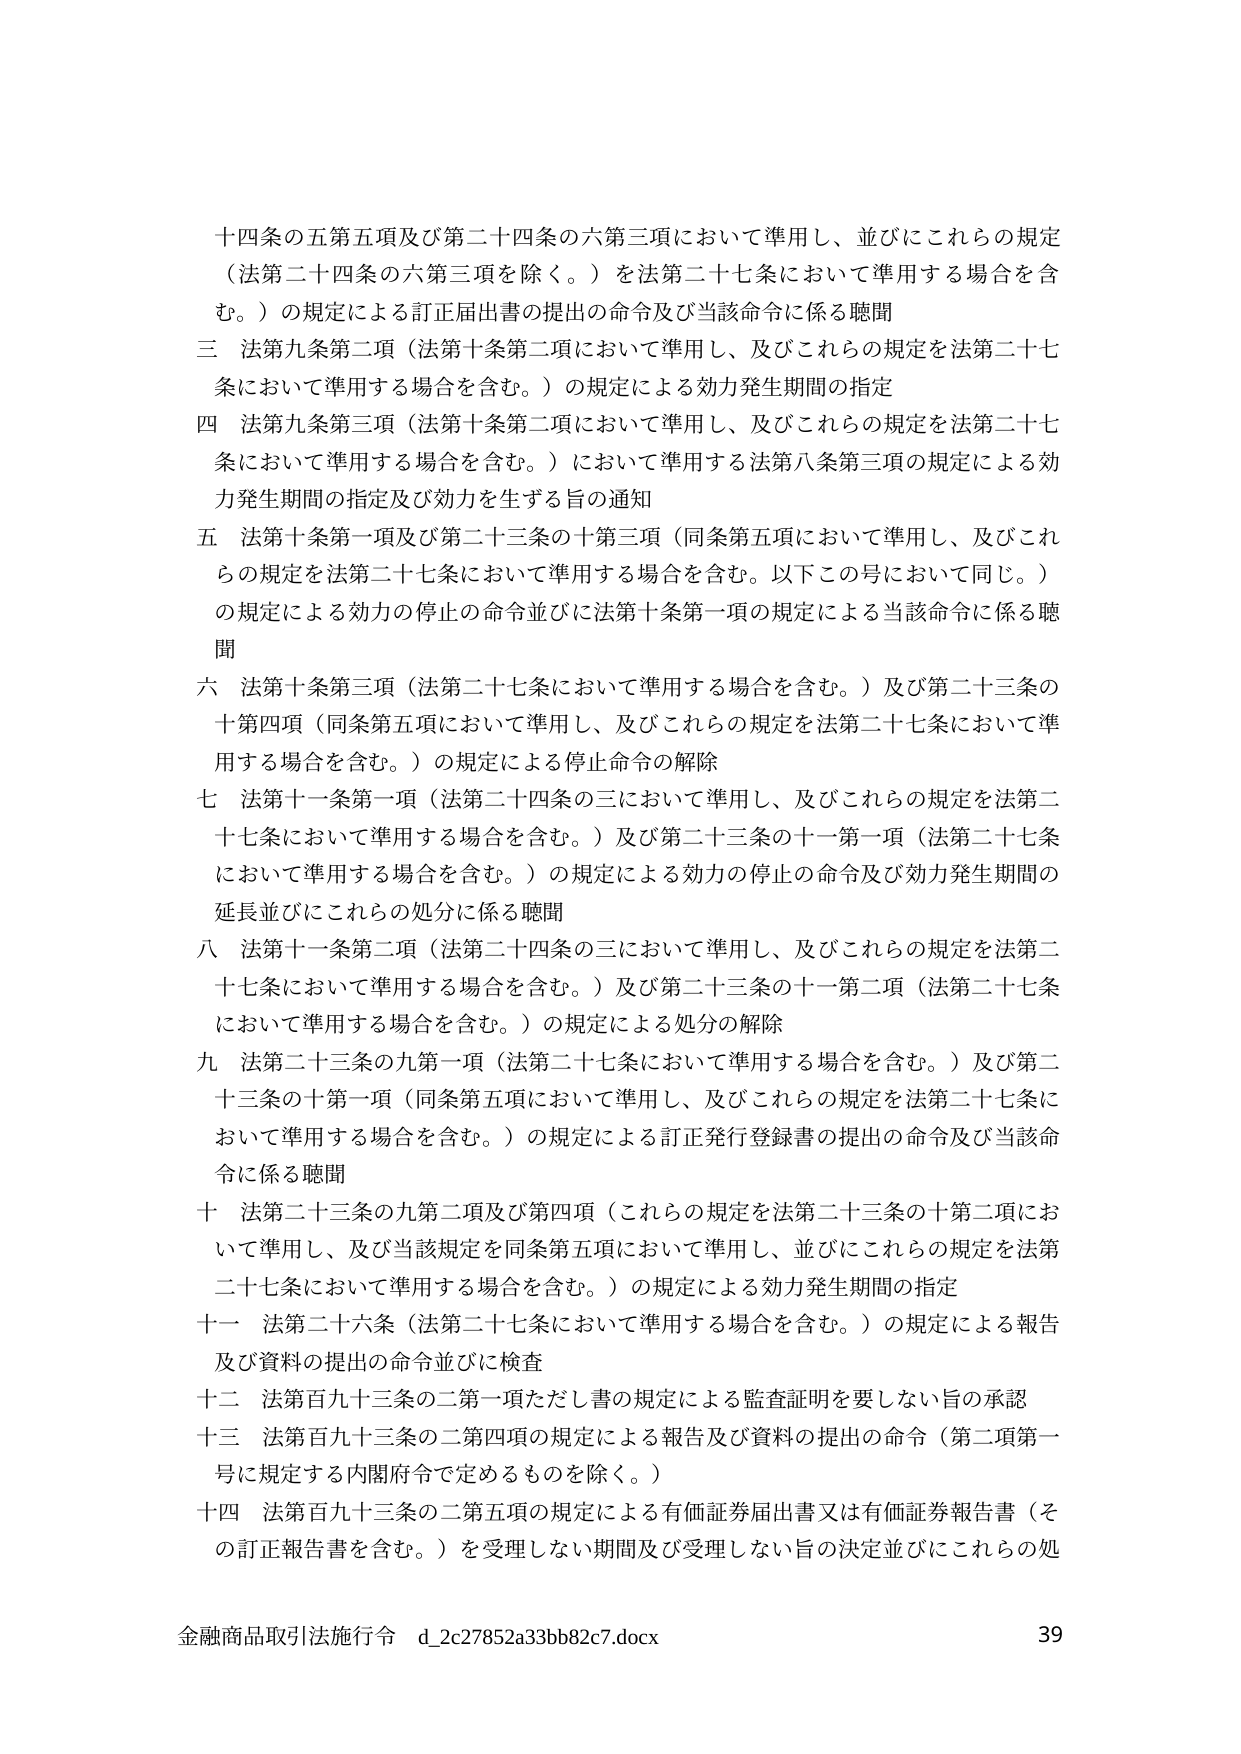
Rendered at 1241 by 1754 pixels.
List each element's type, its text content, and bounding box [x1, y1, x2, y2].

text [196, 1492, 1063, 1567]
text 十二 法第百九十三条の二第一項ただし書の規定による監査証明を要しない旨の承認 [196, 1379, 1063, 1417]
text 四 法第九条第三項（法第十条第二項において準用し、及びこれらの規定を法第二十七条において準用する場合を含む。）において準用する法第八条第三項の規定による効力発生期間の指定及び効力を生ずる旨の通知 [196, 404, 1063, 517]
text 三 法第九条第二項（法第十条第二項において準用し、及びこれらの規定を法第二十七条において準用する場合を含む。）の規定による効力発生期間の指定 [196, 329, 1063, 404]
text 八 法第十一条第二項（法第二十四条の三において準用し、及びこれらの規定を法第二十七条において準用する場合を含む。）及び第二十三条の十一第二項（法第二十七条において準用する場合を含む。）の規定による処分の解除 [196, 929, 1063, 1042]
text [196, 217, 1063, 329]
text 十 法第二十三条の九第二項及び第四項（これらの規定を法第二十三条の十第二項において準用し、及び当該規定を同条第五項において準用し、並びにこれらの規定を法第二十七条において準用する場合を含む。）の規定による効力発生期間の指定 [196, 1192, 1063, 1304]
text 十一 法第二十六条（法第二十七条において準用する場合を含む。）の規定による報告及び資料の提出の命令並びに検査 [196, 1304, 1063, 1379]
text 五 法第十条第一項及び第二十三条の十第三項（同条第五項において準用し、及びこれらの規定を法第二十七条において準用する場合を含む。以下この号において同じ。）の規定による効力の停止の命令並びに法第十条第一項の規定による当該命令に係る聴聞 [196, 517, 1063, 667]
text 七 法第十一条第一項（法第二十四条の三において準用し、及びこれらの規定を法第二十七条において準用する場合を含む。）及び第二十三条の十一第一項（法第二十七条において準用する場合を含む。）の規定による効力の停止の命令及び効力発生期間の延長並びにこれらの処分に係る聴聞 [196, 779, 1063, 929]
text 六 法第十条第三項（法第二十七条において準用する場合を含む。）及び第二十三条の十第四項（同条第五項において準用し、及びこれらの規定を法第二十七条において準用する場合を含む。）の規定による停止命令の解除 [196, 667, 1063, 779]
text 十三 法第百九十三条の二第四項の規定による報告及び資料の提出の命令（第二項第一号に規定する内閣府令で定めるものを除く。） [196, 1417, 1063, 1492]
text 九 法第二十三条の九第一項（法第二十七条において準用する場合を含む。）及び第二十三条の十第一項（同条第五項において準用し、及びこれらの規定を法第二十七条において準用する場合を含む。）の規定による訂正発行登録書の提出の命令及び当該命令に係る聴聞 [196, 1042, 1063, 1192]
